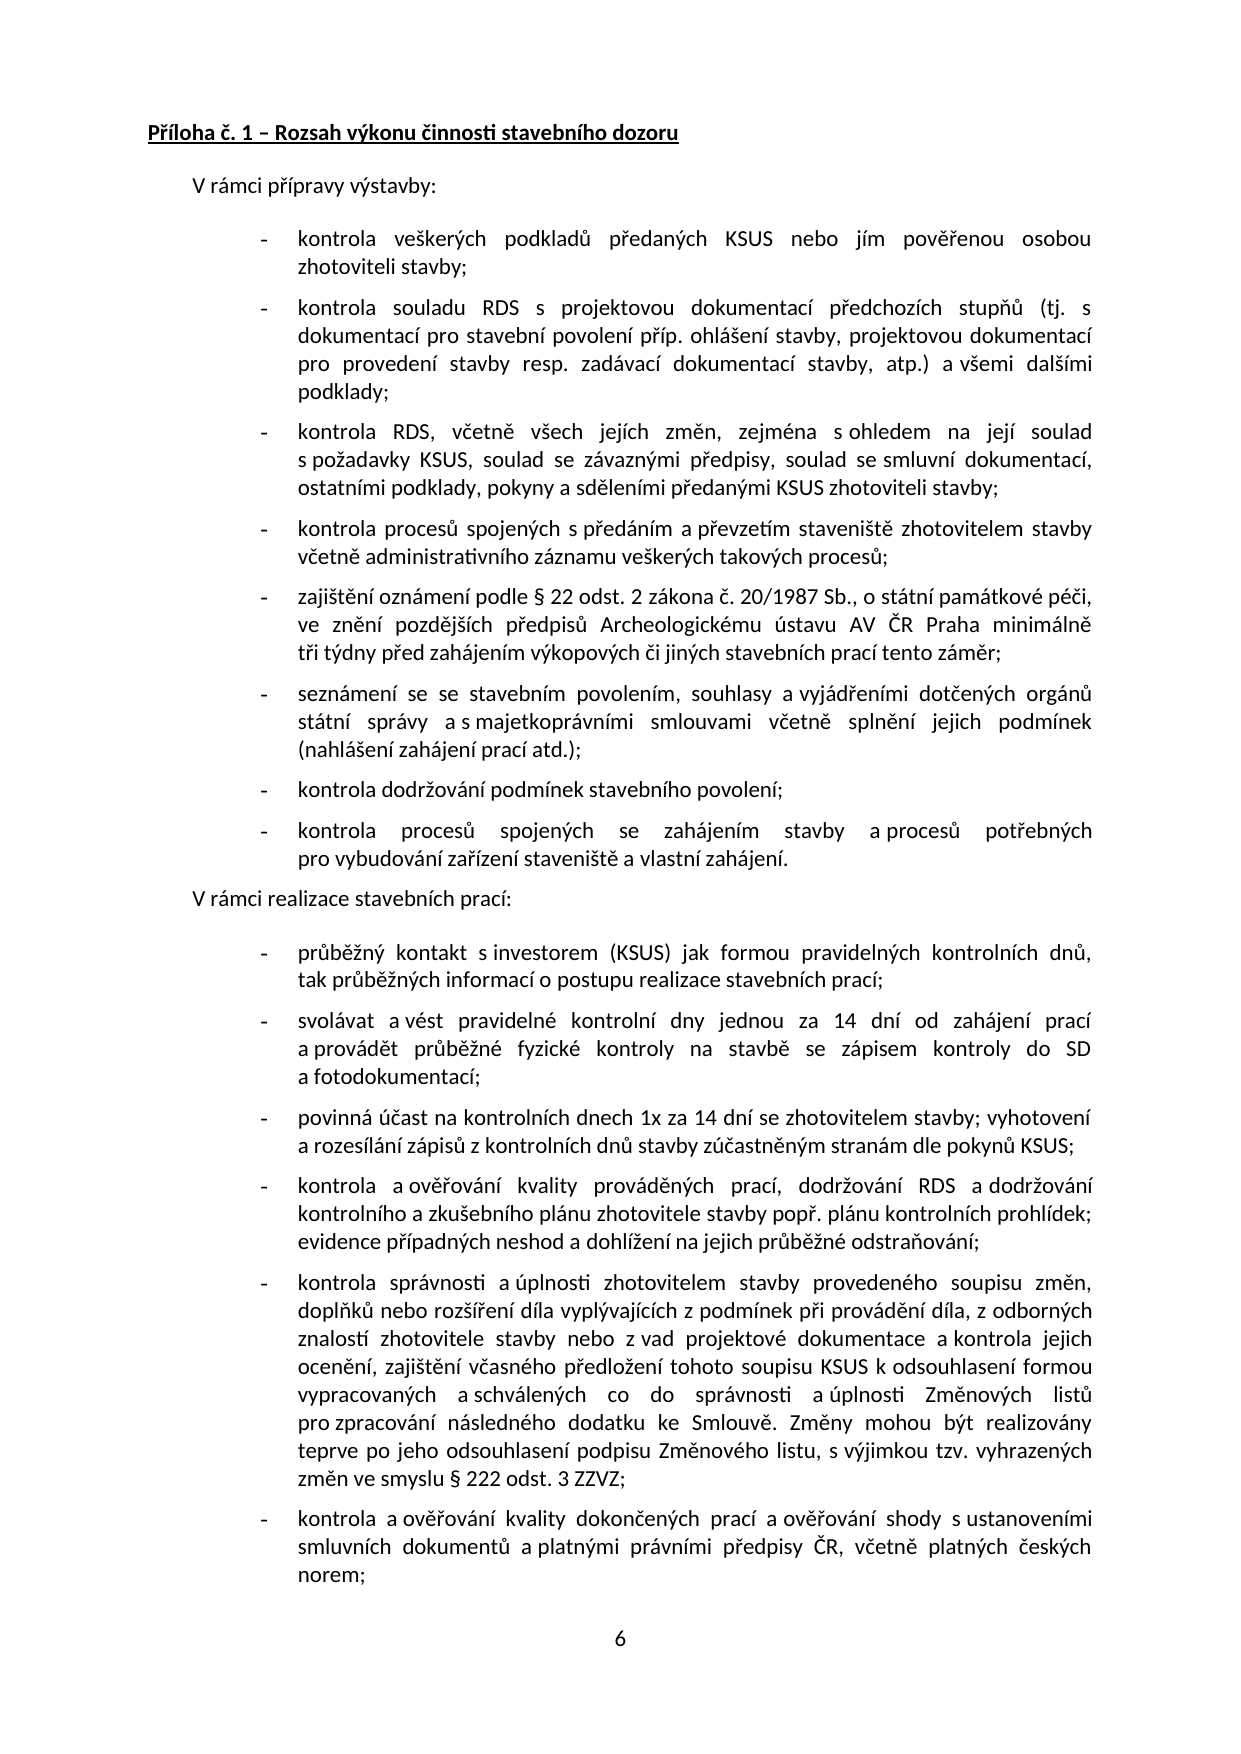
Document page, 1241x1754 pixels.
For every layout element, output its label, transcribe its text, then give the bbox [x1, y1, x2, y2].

list kontrola veškerých podkladů předaných KSUS nebo jím pověřenou osobou zhotoviteli stavby; [260, 224, 1093, 280]
list kontrola dodržování podmínek stavebního povolení; [260, 776, 1093, 803]
list kontrola a ověřování kvality dokončených prací a ověřování shody s ustanoveními smluvních dokumentů a platnými právními předpisy ČR, včetně platných českých norem; [260, 1504, 1093, 1588]
list kontrola procesů spojených se zahájením stavby a procesů potřebných pro vybudování zařízení staveniště a vlastní zahájení. [260, 816, 1093, 872]
list povinná účast na kontrolních dnech 1x za 14 dní se zhotovitelem stavby; vyhotovení a rozesílání zápisů z kontrolních dnů stavby zúčastněným stranám dle pokynů KSUS; [260, 1103, 1093, 1159]
list seznámení se se stavebním povolením, souhlasy a vyjádřeními dotčených orgánů státní správy a s majetkoprávními smlouvami včetně splnění jejich podmínek (nahlášení zahájení prací atd.); [260, 679, 1093, 763]
list kontrola souladu RDS s projektovou dokumentací předchozích stupňů (tj. s dokumentací pro stavební povolení příp. ohlášení stavby, projektovou dokumentací pro provedení stavby resp. zadávací dokumentací stavby, atp.) a všemi dalšími podklady; [260, 293, 1093, 405]
text Příloha č. 1 – Rozsah výkonu činnosti stavebního dozoru [148, 118, 1093, 146]
text V rámci přípravy výstavby: [192, 171, 1093, 199]
list průběžný kontakt s investorem (KSUS) jak formou pravidelných kontrolních dnů, tak průběžných informací o postupu realizace stavebních prací; [260, 938, 1093, 994]
list zajištění oznámení podle § 22 odst. 2 zákona č. 20/1987 Sb., o státní památkové péči, ve znění pozdějších předpisů Archeologickému ústavu AV ČR Praha minimálně tři týdny před zahájením výkopových či jiných stavebních prací tento záměr; [260, 582, 1093, 666]
list kontrola RDS, včetně všech jejích změn, zejména s ohledem na její soulad s požadavky KSUS, soulad se závaznými předpisy, soulad se smluvní dokumentací, ostatními podklady, pokyny a sděleními předanými KSUS zhotoviteli stavby; [260, 417, 1093, 501]
list kontrola a ověřování kvality prováděných prací, dodržování RDS a dodržování kontrolního a zkušebního plánu zhotovitele stavby popř. plánu kontrolních prohlídek; evidence případných neshod a dohlížení na jejich průběžné odstraňování; [260, 1171, 1093, 1255]
text V rámci realizace stavebních prací: [192, 884, 1093, 913]
list kontrola procesů spojených s předáním a převzetím staveniště zhotovitelem stavby včetně administrativního záznamu veškerých takových procesů; [260, 514, 1093, 570]
list svolávat a vést pravidelné kontrolní dny jednou za 14 dní od zahájení prací a provádět průběžné fyzické kontroly na stavbě se zápisem kontroly do SD a fotodokumentací; [260, 1006, 1093, 1090]
list kontrola správnosti a úplnosti zhotovitelem stavby provedeného soupisu změn, doplňků nebo rozšíření díla vyplývajících z podmínek při provádění díla, z odborných znalostí zhotovitele stavby nebo z vad projektové dokumentace a kontrola jejich ocenění, zajištění včasného předložení tohoto soupisu KSUS k odsouhlasení formou vypracovaných a schválených co do správnosti a úplnosti Změnových listů pro zpracování následného dodatku ke Smlouvě. Změny mohou být realizovány teprve po jeho odsouhlasení podpisu Změnového listu, s výjimkou tzv. vyhrazených změn ve smyslu § 222 odst. 3 ZZVZ; [260, 1268, 1093, 1492]
